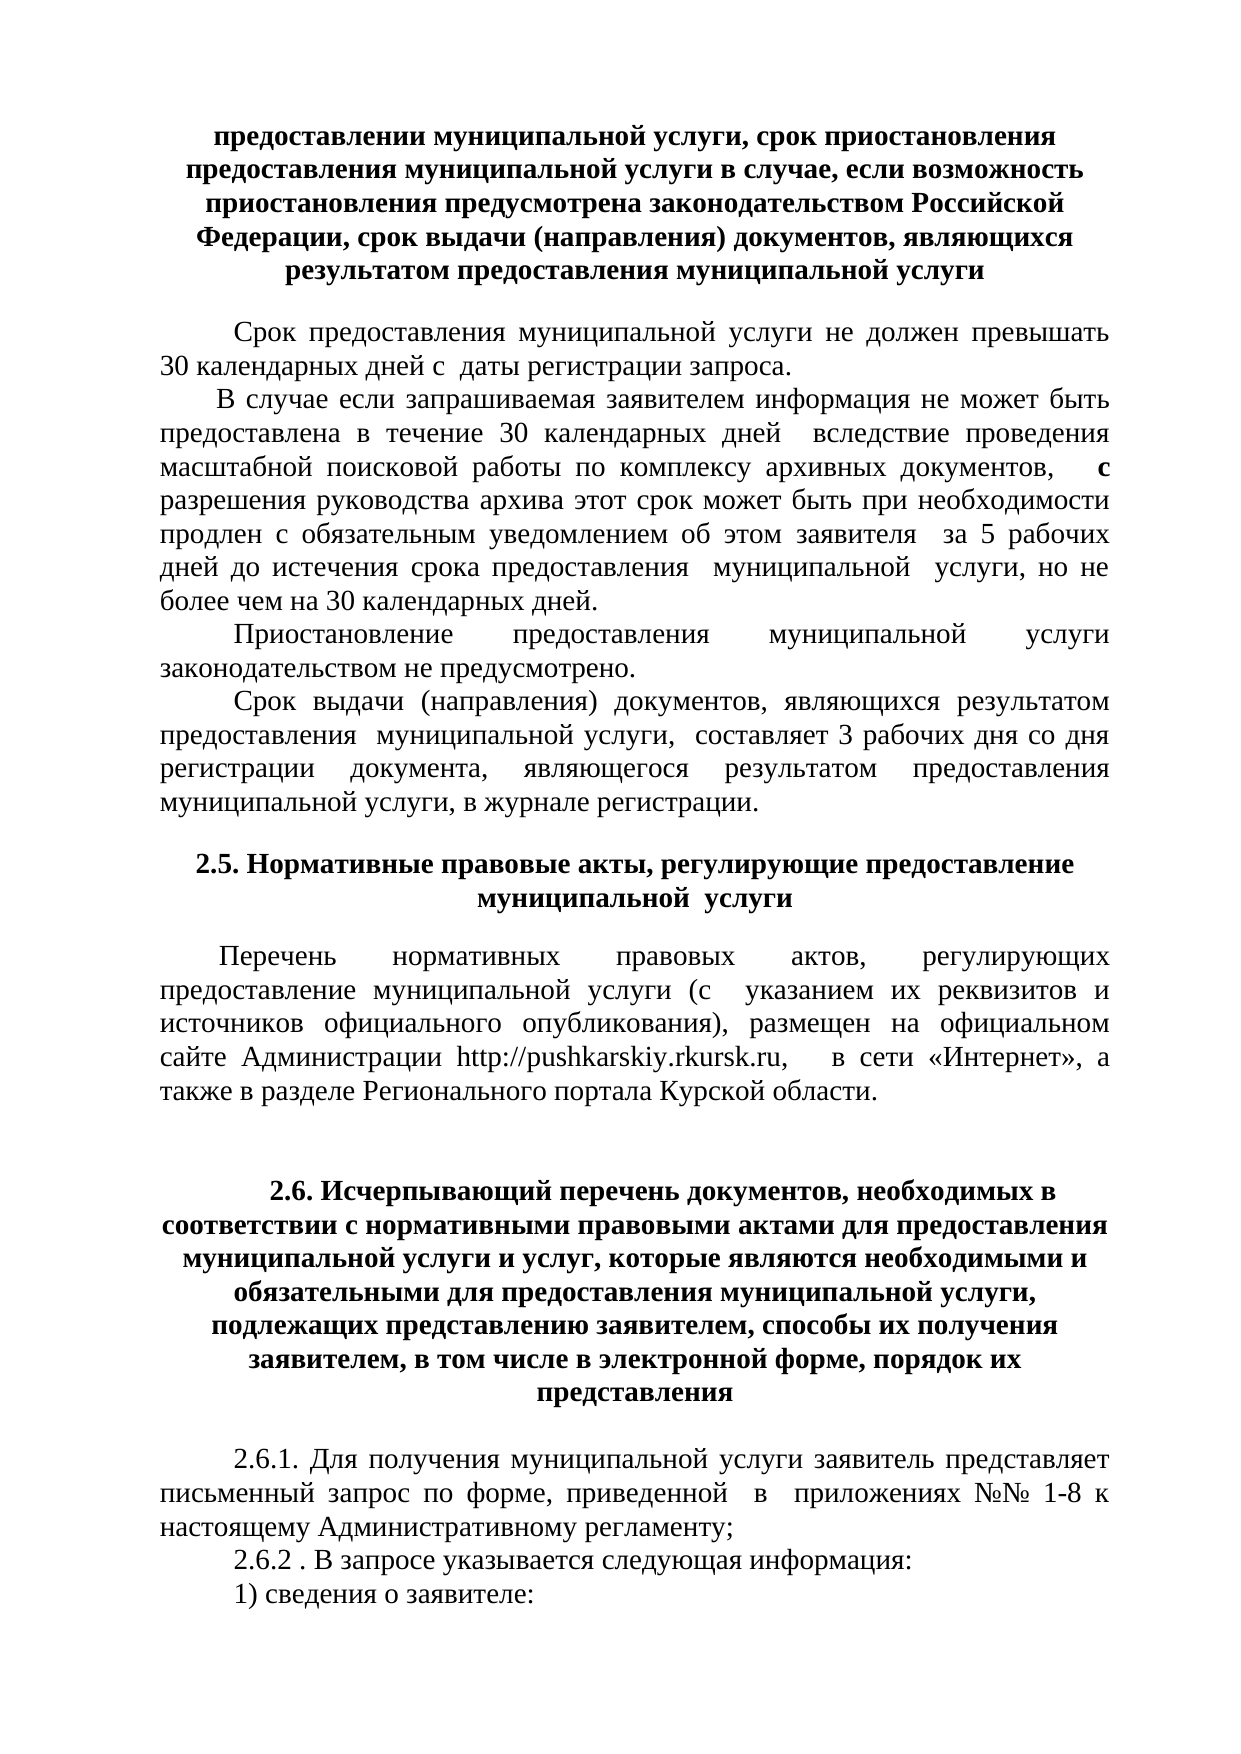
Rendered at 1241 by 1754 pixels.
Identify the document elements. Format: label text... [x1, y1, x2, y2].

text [159, 118, 1110, 286]
text 2.6. Исчерпывающий перечень документов, необходимых в соответствии с нормативными правовыми актами для предоставления муниципальной услуги и услуг, которые являются необходимыми и обязательными для предоставления муниципальной услуги, подлежащих представлению заявителем, способы их получения заявителем, в том числе в электронной форме, порядок их представления [159, 1173, 1110, 1408]
text Перечень нормативных правовых актов, регулирующих предоставление муниципальной услуги (с указанием их реквизитов и источников официального опубликования), размещен на официальном сайте Администрации http://pushkarskiy.rkursk.ru, в сети «Интернет», а также в разделе Регионального портала Курской области. [159, 938, 1110, 1106]
text В случае если запрашиваемая заявителем информация не может быть предоставлена в течение 30 календарных дней вследствие проведения масштабной поисковой работы по комплексу архивных документов, с разрешения руководства архива этот срок может быть при необходимости продлен с обязательным уведомлением об этом заявителя за 5 рабочих дней до истечения срока предоставления муниципальной услуги, но не более чем на 30 календарных дней. [159, 382, 1110, 616]
text Срок выдачи (направления) документов, являющихся результатом предоставления муниципальной услуги, составляет 3 рабочих дня со дня регистрации документа, являющегося результатом предоставления муниципальной услуги, в журнале регистрации. [159, 683, 1110, 818]
text 2.5. Нормативные правовые акты, регулирующие предоставление [159, 846, 1110, 880]
text 2.6.1. Для получения муниципальной услуги заявитель представляет письменный запрос по форме, приведенной в приложениях №№ 1-8 к настоящему Административному регламенту; [159, 1442, 1110, 1542]
text муниципальной услуги [159, 880, 1110, 913]
text 2.6.2 . В запросе указывается следующая информация: [159, 1542, 1110, 1576]
text Приостановление предоставления муниципальной услуги законодательством не предусмотрено. [159, 616, 1110, 683]
text Срок предоставления муниципальной услуги не должен превышать 30 календарных дней с даты регистрации запроса. [159, 314, 1110, 382]
text 1) сведения о заявителе: [159, 1576, 1110, 1609]
